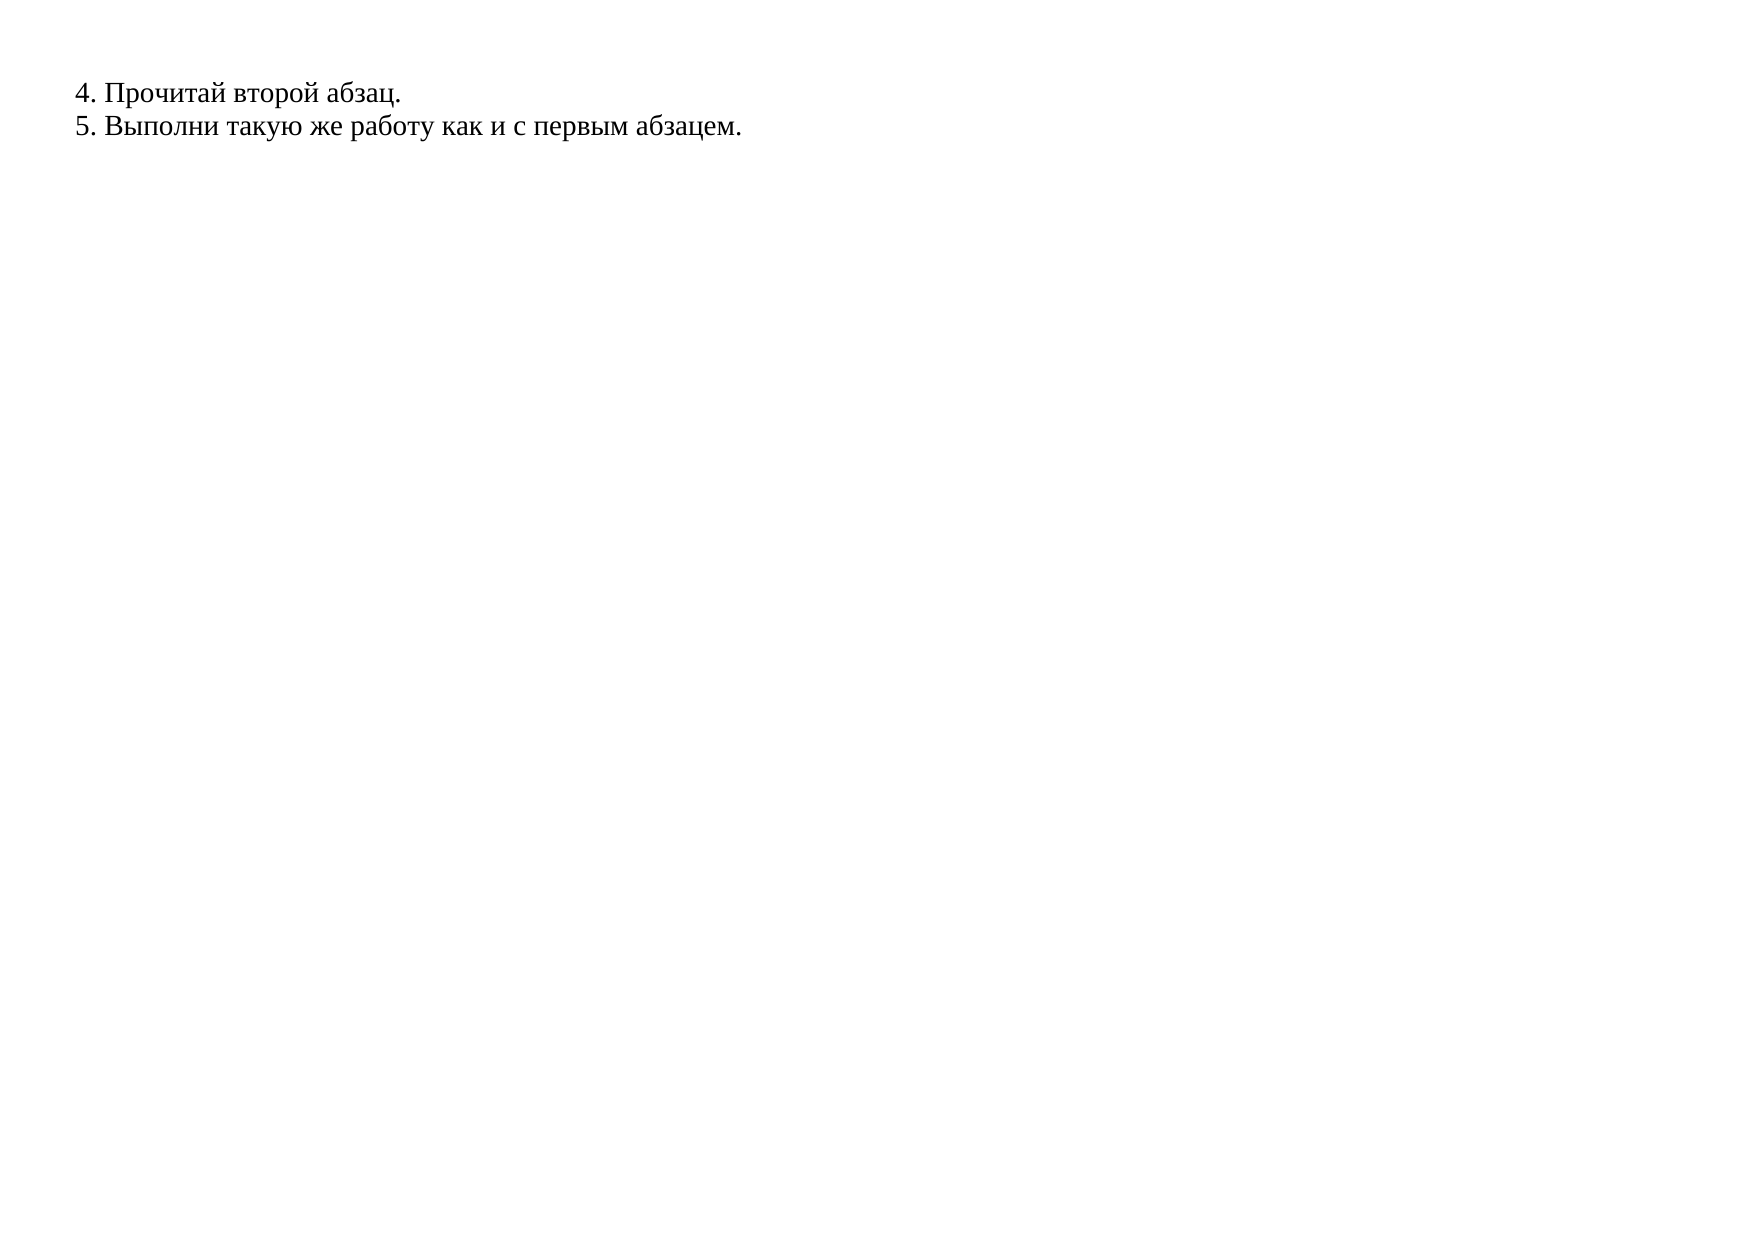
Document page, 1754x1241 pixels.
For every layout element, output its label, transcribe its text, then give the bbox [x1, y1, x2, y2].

text 4. Прочитай второй абзац. [75, 75, 1679, 108]
text 5. Выполни такую же работу как и с первым абзацем. [75, 108, 1679, 142]
